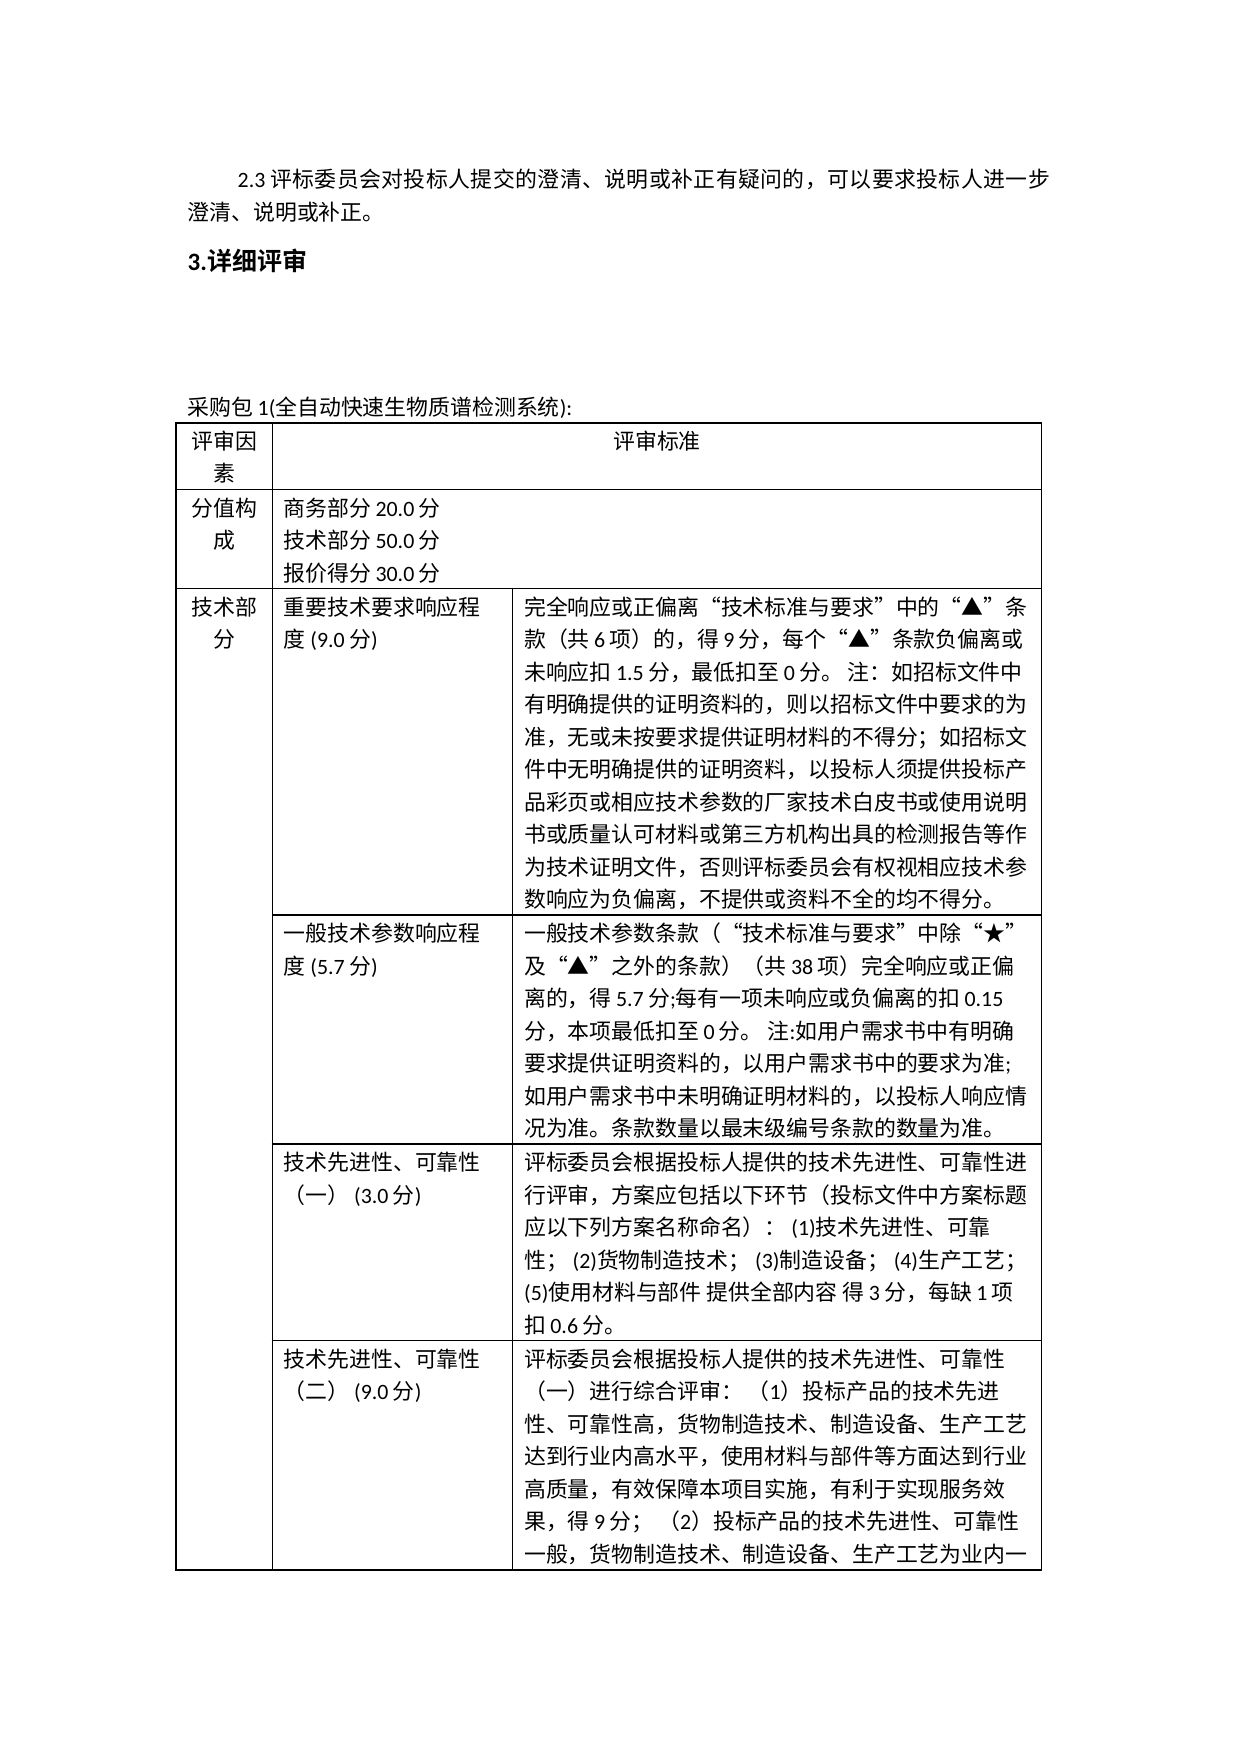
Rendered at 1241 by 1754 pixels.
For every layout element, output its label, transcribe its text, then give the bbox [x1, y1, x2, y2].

table_header 评审标准 [273, 424, 1041, 488]
table_cell 一般技术参数条款（“技术标准与要求”中除“★”及“▲”之外的条款）（共38项）完全响应或正偏离的，得5.7分;每有一项未响应或负偏离的扣0.15分，本项最低扣至0分。 注:如用户需求书中有明确要求提供证明资料的，以用户需求书中的要求为准;如用户需求书中未明确证明材料的，以投标人响应情况为准。条款数量以最末级编号条款的数量为准。 [513, 916, 1041, 1143]
table_cell 重要技术要求响应程度 (9.0分) [273, 589, 512, 914]
table_cell 完全响应或正偏离“技术标准与要求”中的“▲”条款（共6项）的，得9分，每个“▲”条款负偏离或未响应扣1.5分，最低扣至0分。 注：如招标文件中有明确提供的证明资料的，则以招标文件中要求的为准，无或未按要求提供证明材料的不得分；如招标文件中无明确提供的证明资料，以投标人须提供投标产品彩页或相应技术参数的厂家技术白皮书或使用说明书或质量认可材料或第三方机构出具的检测报告等作为技术证明文件，否则评标委员会有权视相应技术参数响应为负偏离，不提供或资料不全的均不得分。 [513, 589, 1041, 914]
table_cell 商务部分20.0分 技术部分50.0分 报价得分30.0分 [273, 490, 1041, 588]
table_cell 评标委员会根据投标人提供的技术先进性、可靠性进行评审，方案应包括以下环节（投标文件中方案标题应以下列方案名称命名）： (1)技术先进性、可靠性； (2)货物制造技术； (3)制造设备； (4)生产工艺； (5)使用材料与部件 提供全部内容 得3分，每缺1项扣0.6分。 [513, 1145, 1041, 1340]
table_cell 技术先进性、可靠性（二） (9.0分) [273, 1341, 512, 1569]
table_cell 一般技术参数响应程度 (5.7分) [273, 916, 512, 1143]
text 3.详细评审 [187, 227, 1053, 292]
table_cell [513, 1341, 1041, 1569]
table_cell 分值构成 [177, 490, 272, 588]
text 采购包1(全自动快速生物质谱检测系统): [187, 389, 1053, 422]
table_cell 技术先进性、可靠性（一） (3.0分) [273, 1145, 512, 1340]
table_cell 技术部分 [177, 589, 272, 1569]
text 2.3评标委员会对投标人提交的澄清、说明或补正有疑问的，可以要求投标人进一步澄清、说明或补正。 [187, 162, 1053, 227]
table_header 评审因素 [177, 424, 272, 488]
